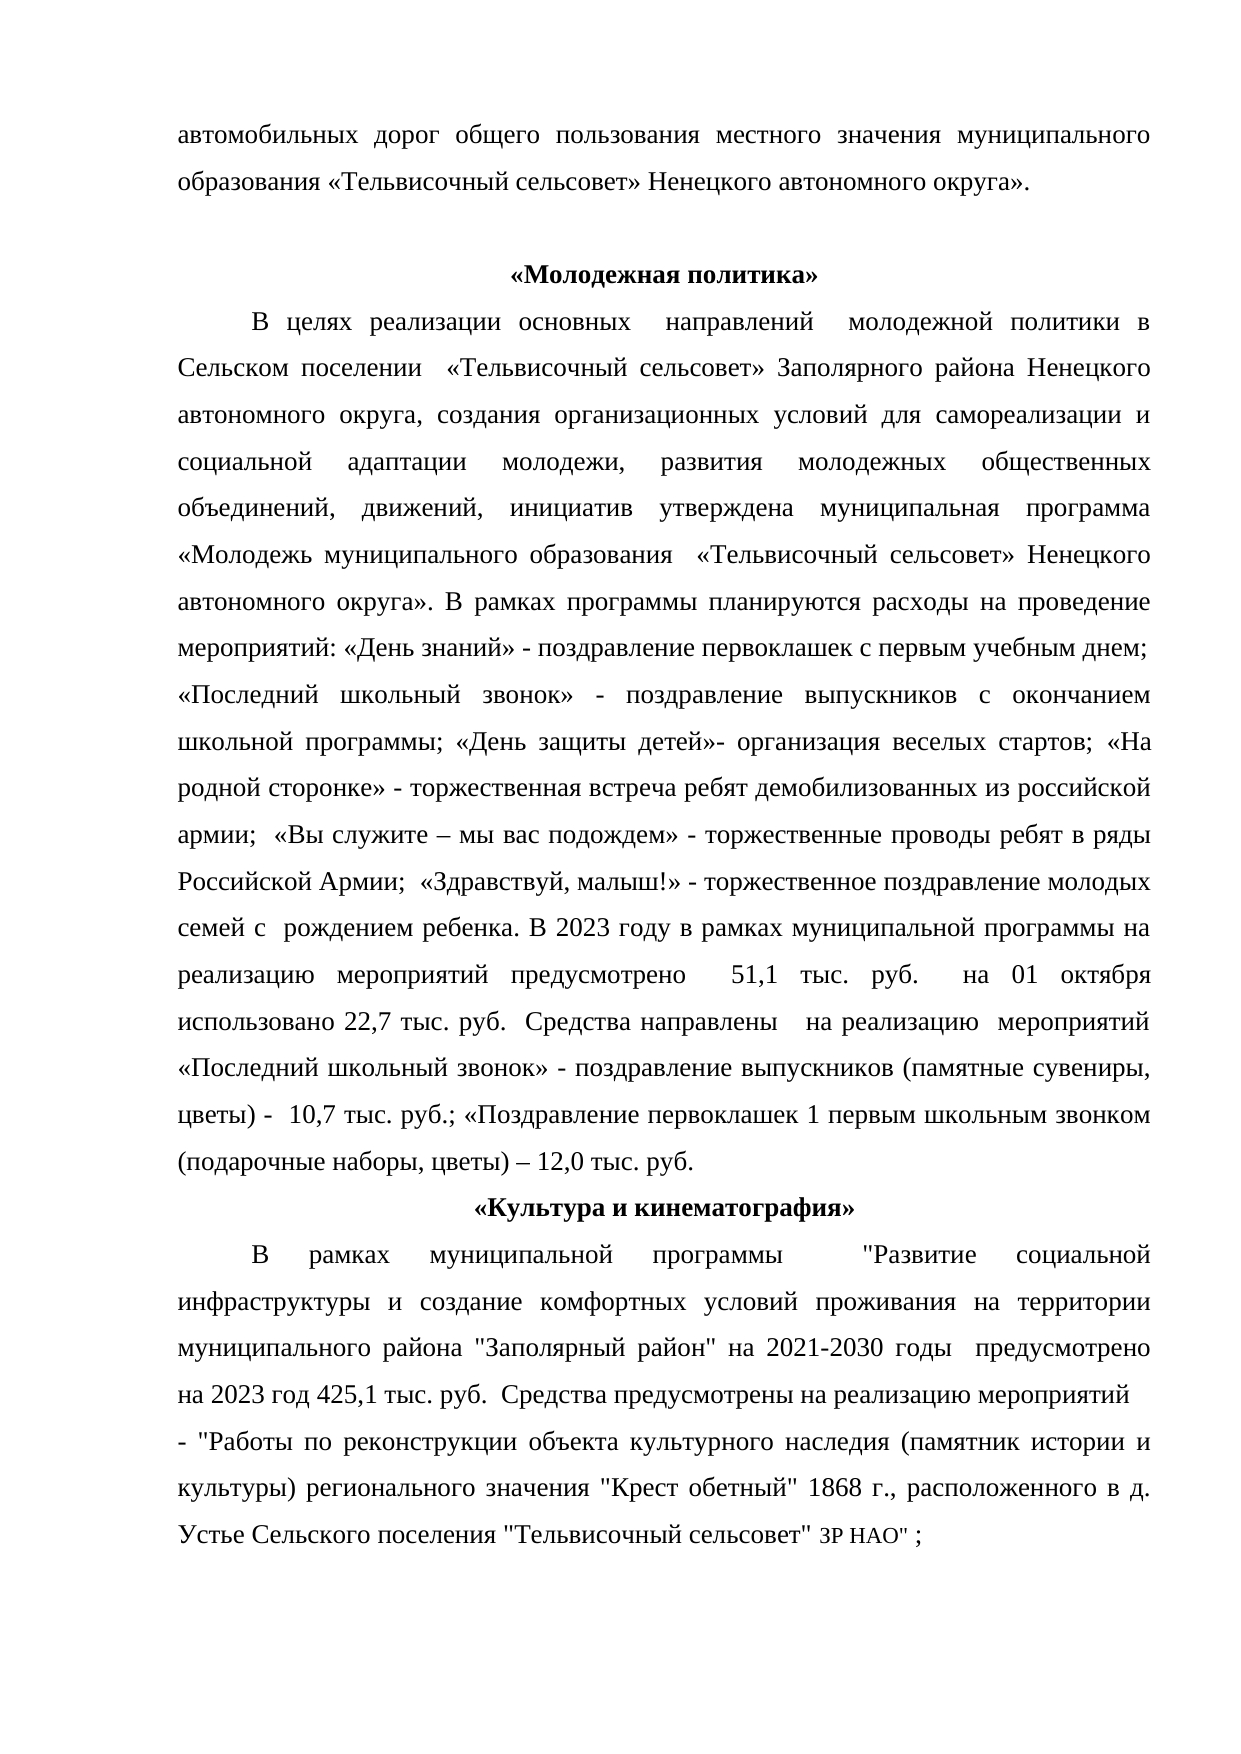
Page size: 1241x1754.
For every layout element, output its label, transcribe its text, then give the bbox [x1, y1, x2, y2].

text - "Работы по реконструкции объекта культурного наследия (памятник истории и культуры) регионального значения "Крест обетный" 1868 г., расположенного в д. Устье Сельского поселения "Тельвисочный сельсовет" ЗР НАО" ; [177, 1425, 1152, 1549]
text «Последний школьный звонок» - поздравление выпускников с окончанием школьной программы; «День защиты детей»- организация веселых стартов; «На родной сторонке» - торжественная встреча ребят демобилизованных из российской армии; «Вы служите – мы вас подождем» - торжественные проводы ребят в ряды Российской Армии; «Здравствуй, малыш!» - торжественное поздравление молодых семей с рождением ребенка. В 2023 году в рамках муниципальной программы на реализацию мероприятий предусмотрено 51,1 тыс. руб. на 01 октября использовано 22,7 тыс. руб. Средства направлены на реализацию мероприятий «Последний школьный звонок» - поздравление выпускников (памятные сувениры, цветы) - 10,7 тыс. руб.; «Поздравление первоклашек 1 первым школьным звонком (подарочные наборы, цветы) – 12,0 тыс. руб. [177, 678, 1152, 1176]
text «Культура и кинематография» [177, 1191, 1152, 1223]
text В рамках муниципальной программы "Развитие социальной инфраструктуры и создание комфортных условий проживания на территории муниципального района "Заполярный район" на 2021-2030 годы предусмотрено на 2023 год 425,1 тыс. руб. Средства предусмотрены на реализацию мероприятий [177, 1238, 1152, 1409]
text В целях реализации основных направлений молодежной политики в Сельском поселении «Тельвисочный сельсовет» Заполярного района Ненецкого автономного округа, создания организационных условий для самореализации и социальной адаптации молодежи, развития молодежных общественных объединений, движений, инициатив утверждена муниципальная программа «Молодежь муниципального образования «Тельвисочный сельсовет» Ненецкого автономного округа». В рамках программы планируются расходы на проведение мероприятий: «День знаний» - поздравление первоклашек с первым учебным днем; [177, 305, 1152, 663]
text «Молодежная политика» [177, 258, 1152, 289]
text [177, 118, 1152, 196]
